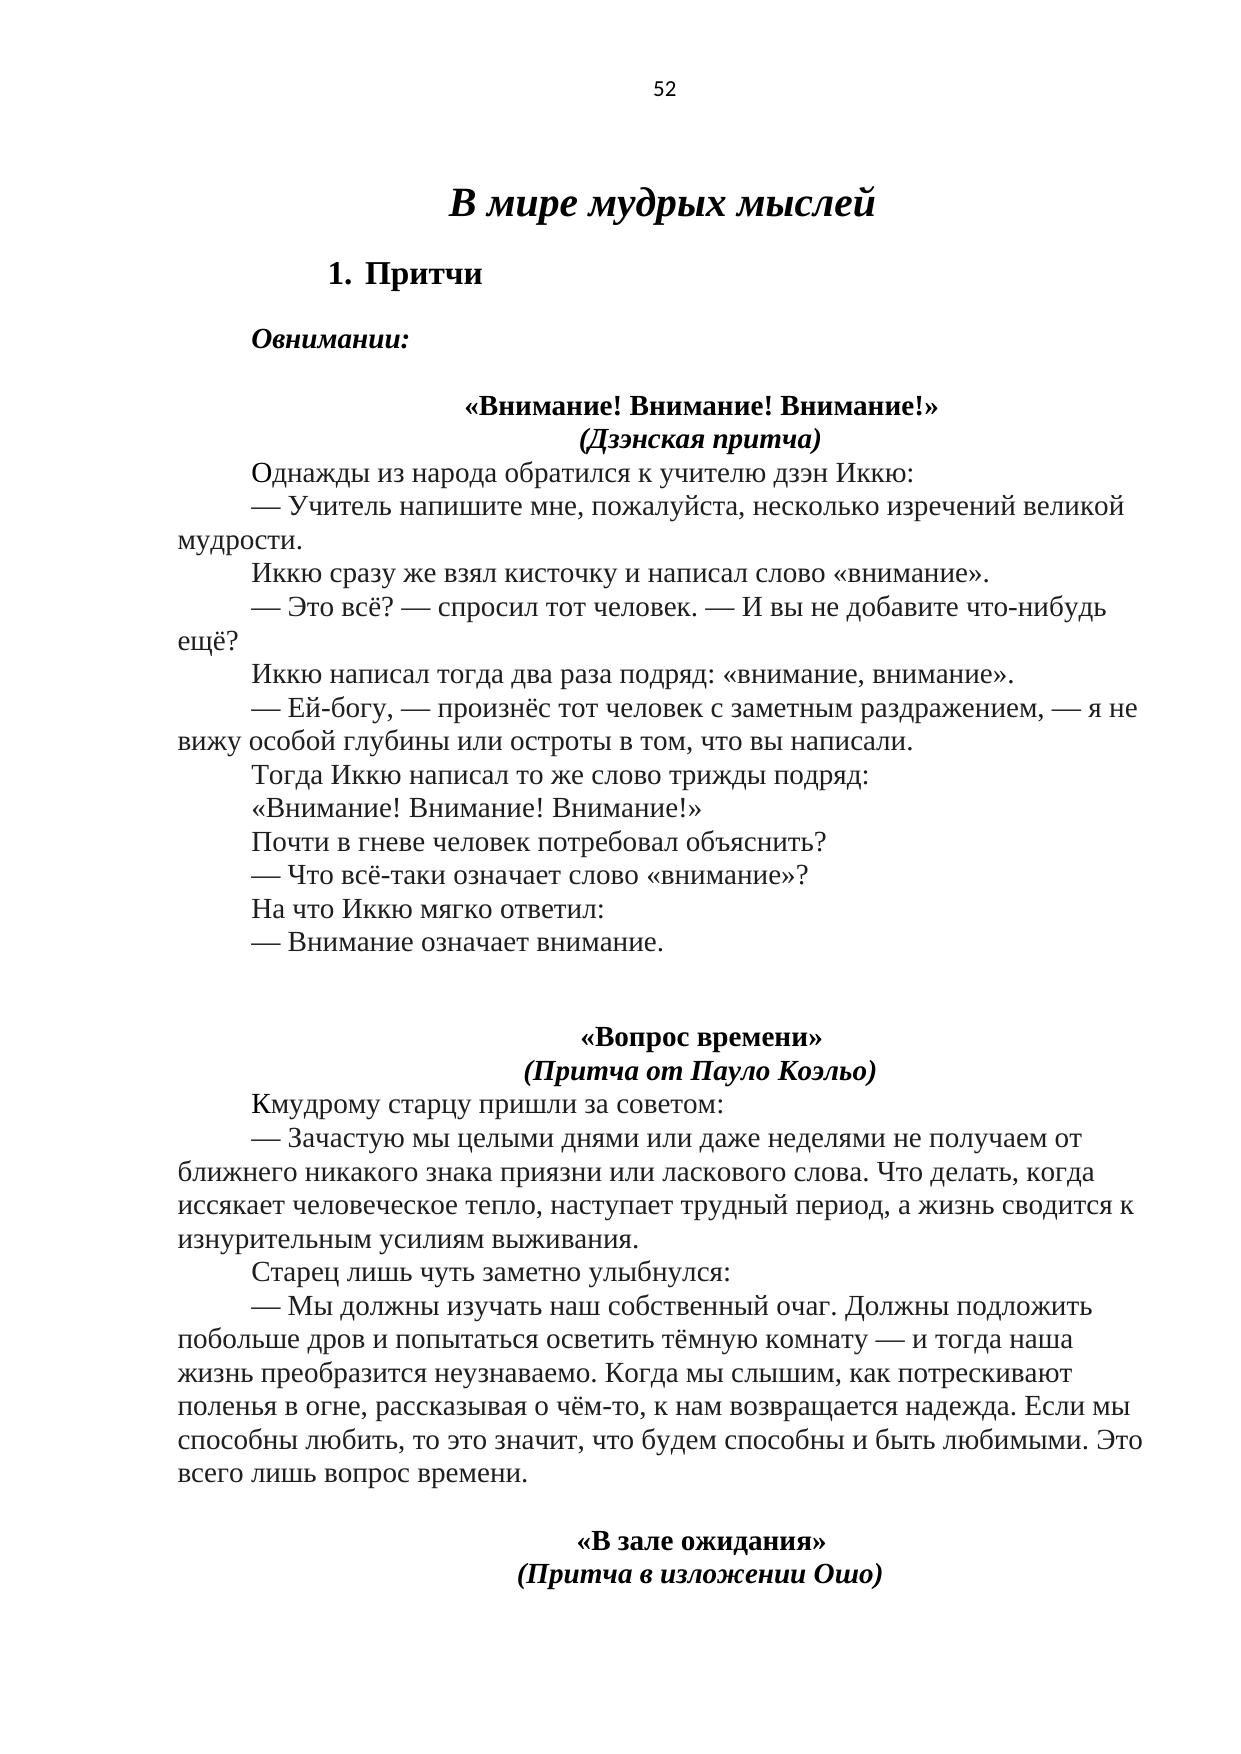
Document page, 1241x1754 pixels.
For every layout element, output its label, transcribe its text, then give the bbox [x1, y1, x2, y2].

text — Ей-богу, — произнёс тот человек с заметным раздражением, — я не вижу особой глубины или остроты в том, что вы написали. [177, 690, 1152, 757]
text — Учитель напишите мне, пожалуйста, несколько изречений великой мудрости. [177, 488, 1152, 556]
text Однажды из народа обратился к учителю дзэн Иккю: [177, 455, 1152, 488]
text Почти в гневе человек потребовал объяснить? [177, 824, 1152, 857]
subtitle В мире мудрых мыслей [177, 178, 1152, 226]
text — Зачастую мы целыми днями или даже неделями не получаем от ближнего никакого знака приязни или ласкового слова. Что делать, когда иссякает человеческое тепло, наступает трудный период, а жизнь сводится к изнурительным усилиям выживания. [177, 1120, 1152, 1254]
text Иккю написал тогда два раза подряд: «внимание, внимание». [177, 656, 1152, 690]
text Кмудрому старцу пришли за советом: [177, 1087, 1152, 1120]
subtitle Притчи [327, 254, 1152, 292]
text «Внимание! Внимание! Внимание!» [177, 388, 1152, 421]
text Тогда Иккю написал то же слово трижды подряд: [177, 757, 1152, 790]
text Старец лишь чуть заметно улыбнулся: [177, 1254, 1152, 1288]
text (Дзэнская притча) [177, 421, 1152, 455]
text «Вопрос времени» [177, 1019, 1152, 1053]
text Овнимании: [177, 321, 1152, 354]
text — Это всё? — спросил тот человек. — И вы не добавите что-нибудь ещё? [177, 589, 1152, 656]
text — Что всё-таки означает слово «внимание»? [177, 857, 1152, 891]
text — Мы должны изучать наш собственный очаг. Должны подложить побольше дров и попытаться осветить тёмную комнату — и тогда наша жизнь преобразится неузнаваемо. Когда мы слышим, как потрескивают поленья в огне, рассказывая о чём-то, к нам возвращается надежда. Если мы способны любить, то это значит, что будем способны и быть любимыми. Это всего лишь вопрос времени. [177, 1288, 1152, 1489]
text (Притча от Пауло Коэльо) [177, 1053, 1152, 1087]
text «Внимание! Внимание! Внимание!» [177, 790, 1152, 824]
text На что Иккю мягко ответил: [177, 891, 1152, 924]
text (Притча в изложении Ошо) [177, 1556, 1152, 1590]
text — Внимание означает внимание. [177, 924, 1152, 986]
text Иккю сразу же взял кисточку и написал слово «внимание». [177, 556, 1152, 589]
text «В зале ожидания» [177, 1523, 1152, 1556]
